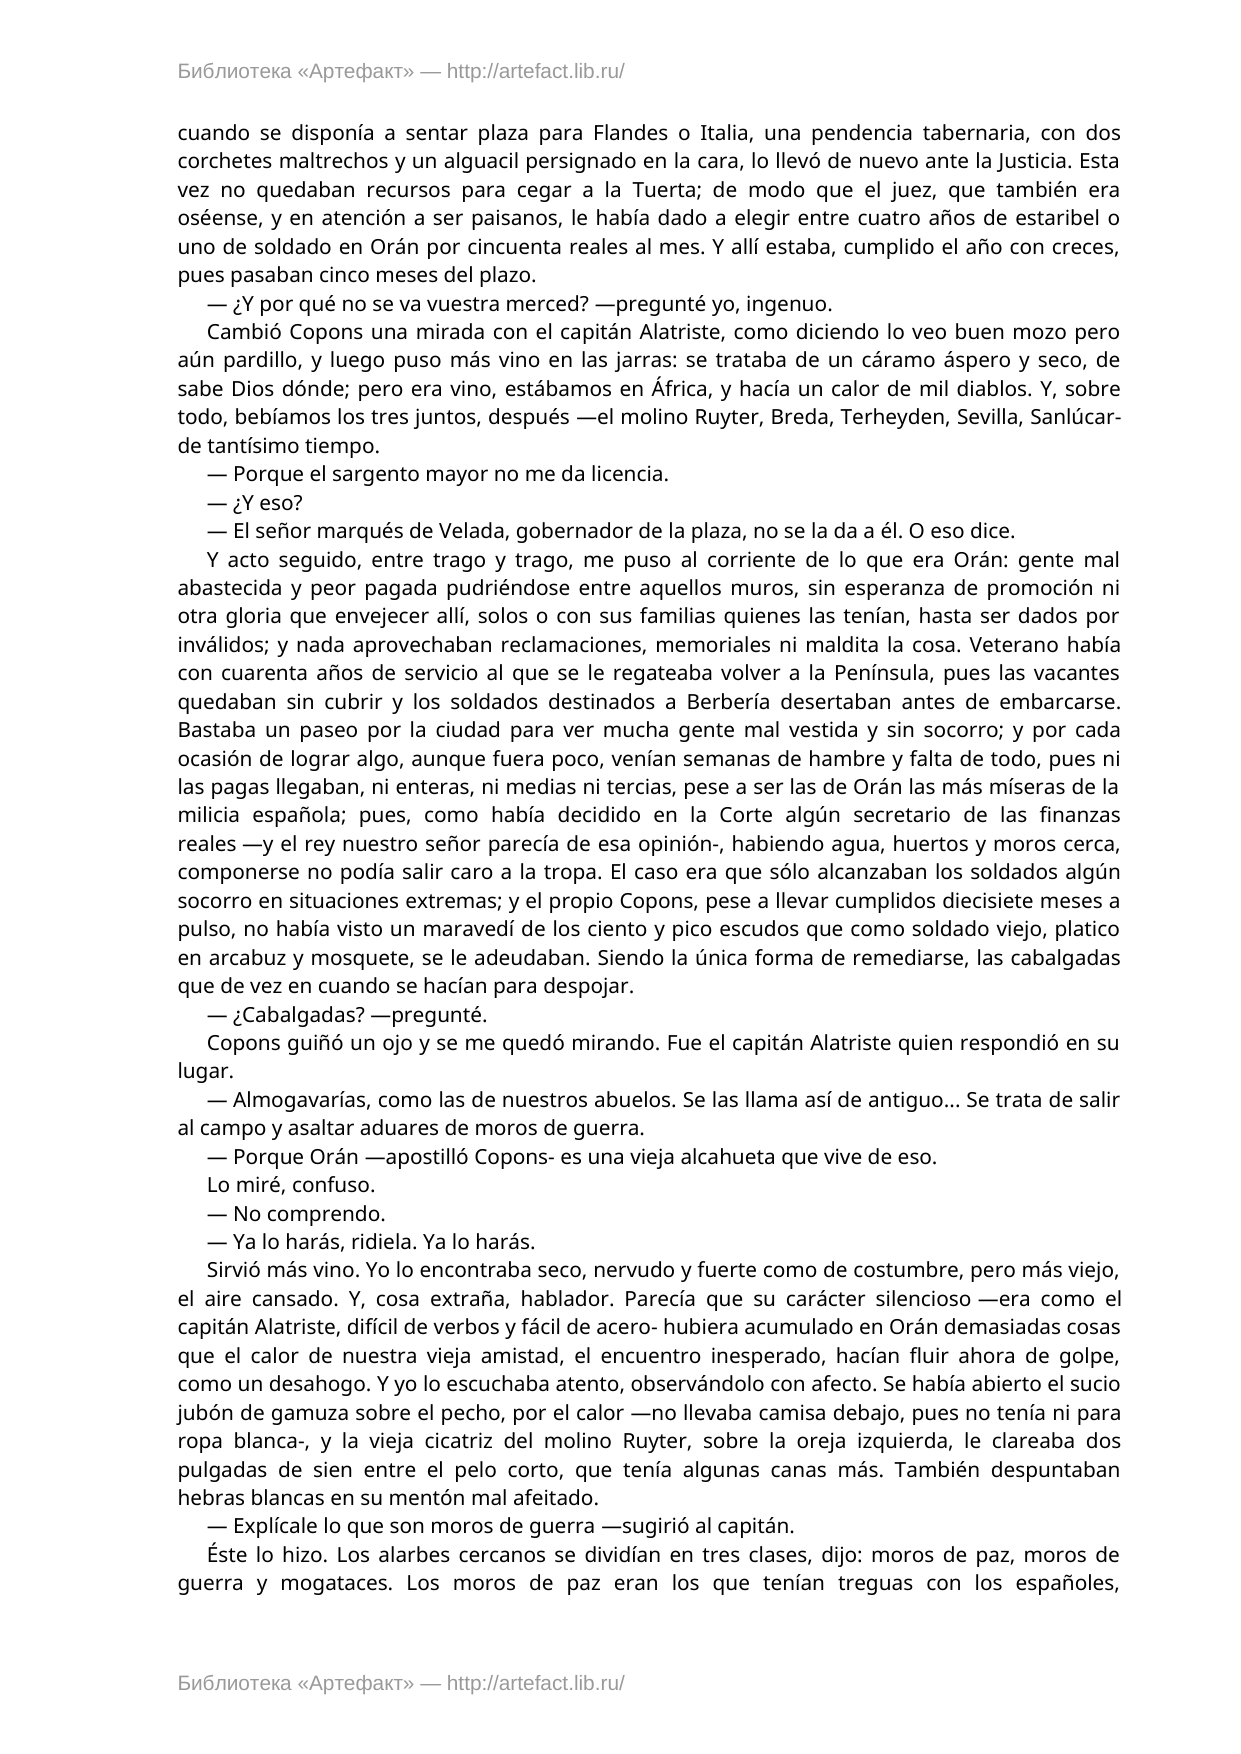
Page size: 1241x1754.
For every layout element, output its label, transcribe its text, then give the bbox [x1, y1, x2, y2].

text — ¿Y por qué no se va vuestra merced? —pregunté yo, ingenuo. [177, 289, 1122, 317]
text — Ya lo harás, ridiela. Ya lo harás. [177, 1227, 1122, 1256]
text Y acto seguido, entre trago y trago, me puso al corriente de lo que era Orán: gente mal abastecida y peor pagada pudriéndose entre aquellos muros, sin esperanza de promoción ni otra gloria que envejecer allí, solos o con sus familias quienes las tenían, hasta ser dados por inválidos; y nada aprovechaban reclamaciones, memoriales ni maldita la cosa. Veterano había con cuarenta años de servicio al que se le regateaba volver a la Península, pues las vacantes quedaban sin cubrir y los soldados destinados a Berbería desertaban antes de embarcarse. Bastaba un paseo por la ciudad para ver mucha gente mal vestida y sin socorro; y por cada ocasión de lograr algo, aunque fuera poco, venían semanas de hambre y falta de todo, pues ni las pagas llegaban, ni enteras, ni medias ni tercias, pese a ser las de Orán las más míseras de la milicia española; pues, como había decidido en la Corte algún secretario de las finanzas reales —y el rey nuestro señor parecía de esa opinión-, habiendo agua, huertos y moros cerca, componerse no podía salir caro a la tropa. El caso era que sólo alcanzaban los soldados algún socorro en situaciones extremas; y el propio Copons, pese a llevar cumplidos diecisiete meses a pulso, no había visto un maravedí de los ciento y pico escudos que como soldado viejo, platico en arcabuz y mosquete, se le adeudaban. Siendo la única forma de remediarse, las cabalgadas que de vez en cuando se hacían para despojar. [177, 545, 1122, 1000]
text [177, 1540, 1122, 1597]
text Copons guiñó un ojo y se me quedó mirando. Fue el capitán Alatriste quien respondió en su lugar. [177, 1028, 1122, 1085]
text — Porque el sargento mayor no me da licencia. [177, 459, 1122, 488]
text Lo miré, confuso. [177, 1170, 1122, 1199]
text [177, 118, 1122, 289]
text Sirvió más vino. Yo lo encontraba seco, nervudo y fuerte como de costumbre, pero más viejo, el aire cansado. Y, cosa extraña, hablador. Parecía que su carácter silencioso —era como el capitán Alatriste, difícil de verbos y fácil de acero- hubiera acumulado en Orán demasiadas cosas que el calor de nuestra vieja amistad, el encuentro inesperado, hacían fluir ahora de golpe, como un desahogo. Y yo lo escuchaba atento, observándolo con afecto. Se había abierto el sucio jubón de gamuza sobre el pecho, por el calor —no llevaba camisa debajo, pues no tenía ni para ropa blanca-, y la vieja cicatriz del molino Ruyter, sobre la oreja izquierda, le clareaba dos pulgadas de sien entre el pelo corto, que tenía algunas canas más. También despuntaban hebras blancas en su mentón mal afeitado. [177, 1256, 1122, 1512]
text — ¿Cabalgadas? —pregunté. [177, 1000, 1122, 1028]
text Cambió Copons una mirada con el capitán Alatriste, como diciendo lo veo buen mozo pero aún pardillo, y luego puso más vino en las jarras: se trataba de un cáramo áspero y seco, de sabe Dios dónde; pero era vino, estábamos en África, y hacía un calor de mil diablos. Y, sobre todo, bebíamos los tres juntos, después —el molino Ruyter, Breda, Terheyden, Sevilla, Sanlúcar- de tantísimo tiempo. [177, 317, 1122, 459]
text — Almogavarías, como las de nuestros abuelos. Se las llama así de antiguo... Se trata de salir al campo y asaltar aduares de moros de guerra. [177, 1085, 1122, 1142]
text — Explícale lo que son moros de guerra —sugirió al capitán. [177, 1512, 1122, 1540]
text — ¿Y eso? [177, 488, 1122, 516]
text — No comprendo. [177, 1199, 1122, 1227]
text — Porque Orán —apostilló Copons- es una vieja alcahueta que vive de eso. [177, 1142, 1122, 1170]
text — El señor marqués de Velada, gobernador de la plaza, no se la da a él. O eso dice. [177, 516, 1122, 545]
